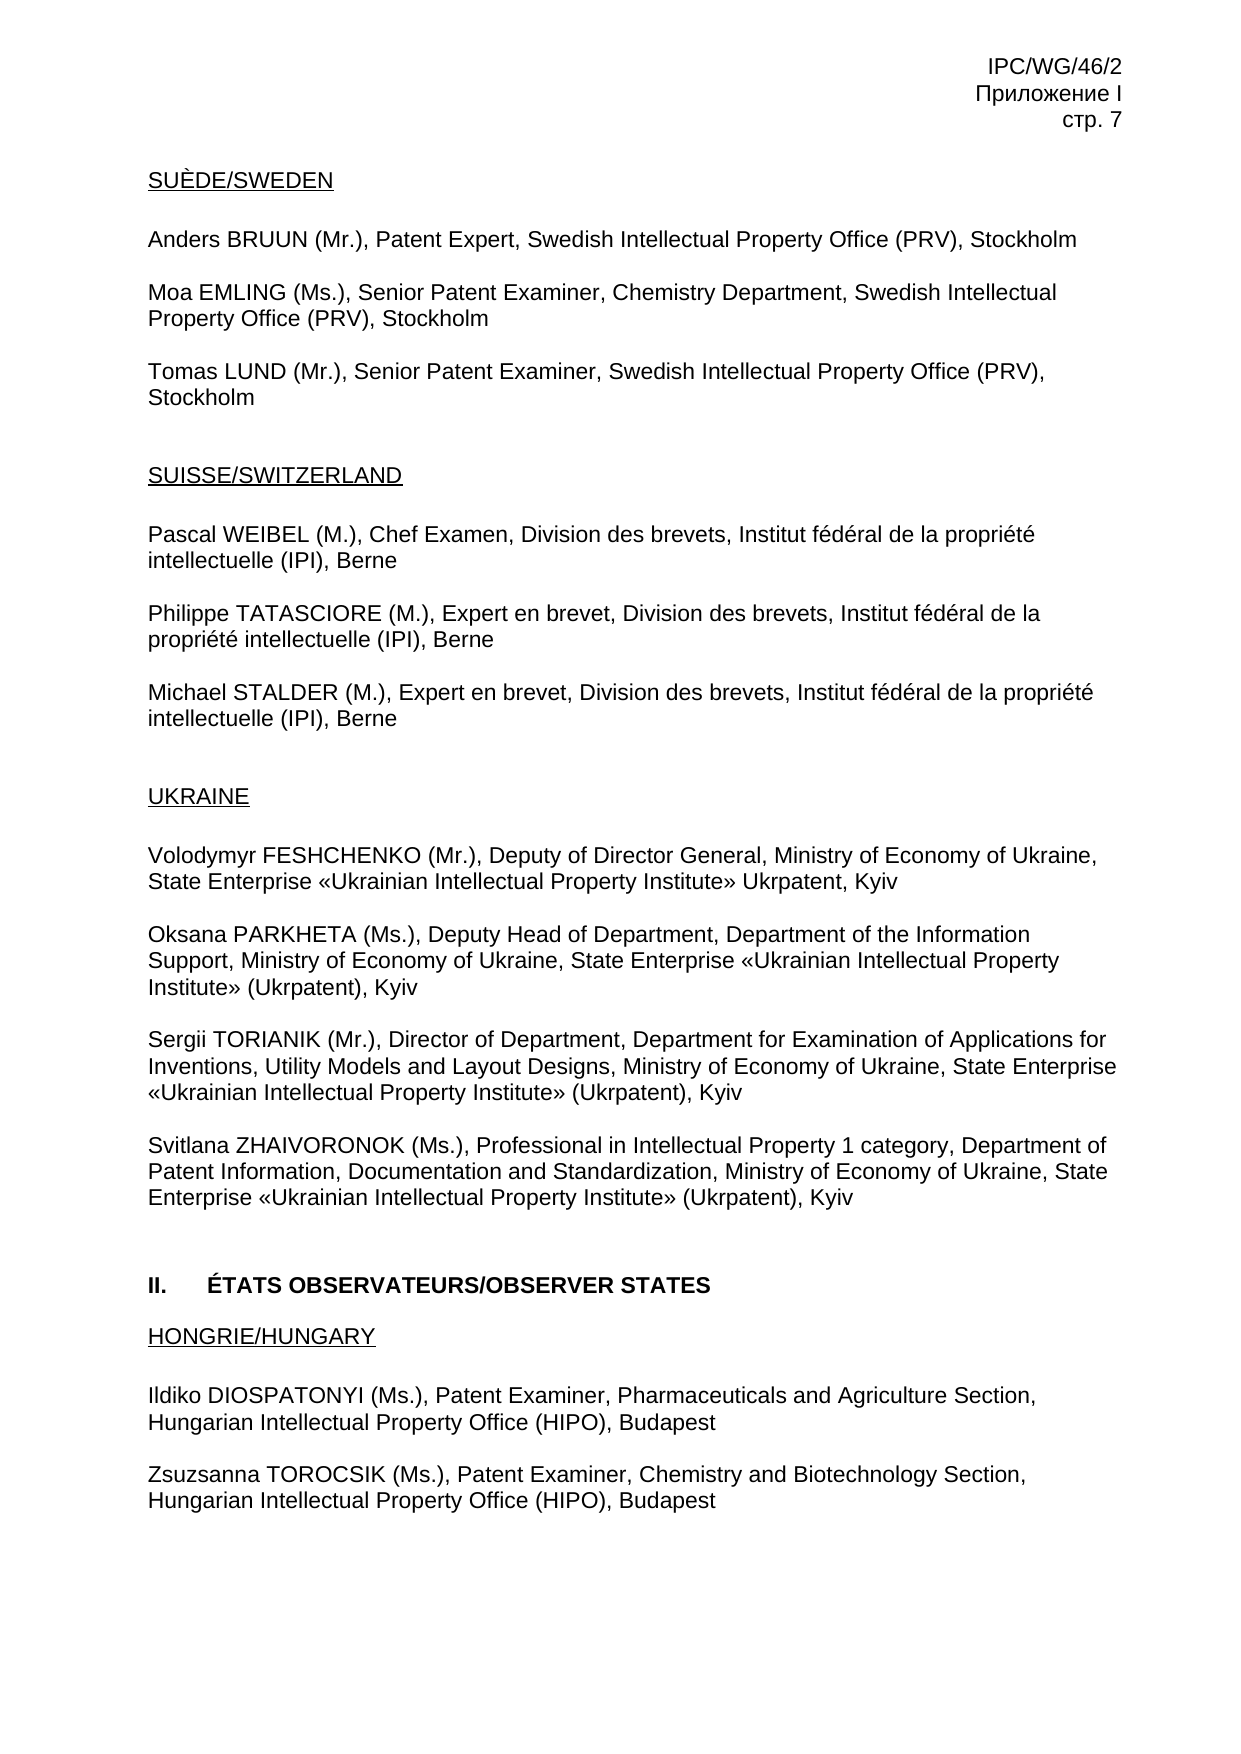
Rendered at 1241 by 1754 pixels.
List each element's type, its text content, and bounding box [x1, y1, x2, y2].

text Philippe TATASCIORE (M.), Expert en brevet, Division des brevets, Institut fédéral de la propriété intellectuelle (IPI), Berne [148, 600, 1122, 652]
text Ildiko DIOSPATONYI (Ms.), Patent Examiner, Pharmaceuticals and Agriculture Section, Hungarian Intellectual Property Office (HIPO), Budapest [148, 1382, 1122, 1435]
subtitle SUISSE/SWITZERLAND [148, 462, 1122, 488]
subtitle SUÈDE/SWEDEN [148, 167, 1122, 193]
subtitle HONGRIE/HUNGARY [148, 1323, 1122, 1349]
subtitle UKRAINE [148, 783, 1122, 809]
text Volodymyr FESHCHENKO (Mr.), Deputy of Director General, Ministry of Economy of Ukraine, State Enterprise «Ukrainian Intellectual Property Institute» Ukrpatent, Kyiv [148, 842, 1122, 894]
text Zsuzsanna TOROCSIK (Ms.), Patent Examiner, Chemistry and Biotechnology Section, Hungarian Intellectual Property Office (HIPO), Budapest [148, 1461, 1122, 1514]
text Anders BRUUN (Mr.), Patent Expert, Swedish Intellectual Property Office (PRV), Stockholm [148, 226, 1122, 252]
text Oksana PARKHETA (Ms.), Deputy Head of Department, Department of the Information Support, Ministry of Economy of Ukraine, State Enterprise «Ukrainian Intellectual Property Institute» (Ukrpatent), Kyiv [148, 921, 1122, 1000]
text Moa EMLING (Ms.), Senior Patent Examiner, Chemistry Department, Swedish Intellectual Property Office (PRV), Stockholm [148, 278, 1122, 331]
text Pascal WEIBEL (M.), Chef Examen, Division des brevets, Institut fédéral de la propriété intellectuelle (IPI), Berne [148, 521, 1122, 573]
text Svitlana ZHAIVORONOK (Ms.), Professional in Intellectual Property 1 category, Department of Patent Information, Documentation and Standardization, Ministry of Economy of Ukraine, State Enterprise «Ukrainian Intellectual Property Institute» (Ukrpatent), Kyiv [148, 1132, 1122, 1211]
text Michael STALDER (M.), Expert en brevet, Division des brevets, Institut fédéral de la propriété intellectuelle (IPI), Berne [148, 679, 1122, 731]
text Tomas LUND (Mr.), Senior Patent Examiner, Swedish Intellectual Property Office (PRV), Stockholm [148, 358, 1122, 410]
text II. ÉTATS OBSERVATEURS/OBSERVER STATES [148, 1272, 1122, 1298]
text Sergii TORIANIK (Mr.), Director of Department, Department for Examination of Applications for Inventions, Utility Models and Layout Designs, Ministry of Economy of Ukraine, State Enterprise «Ukrainian Intellectual Property Institute» (Ukrpatent), Kyiv [148, 1026, 1122, 1105]
